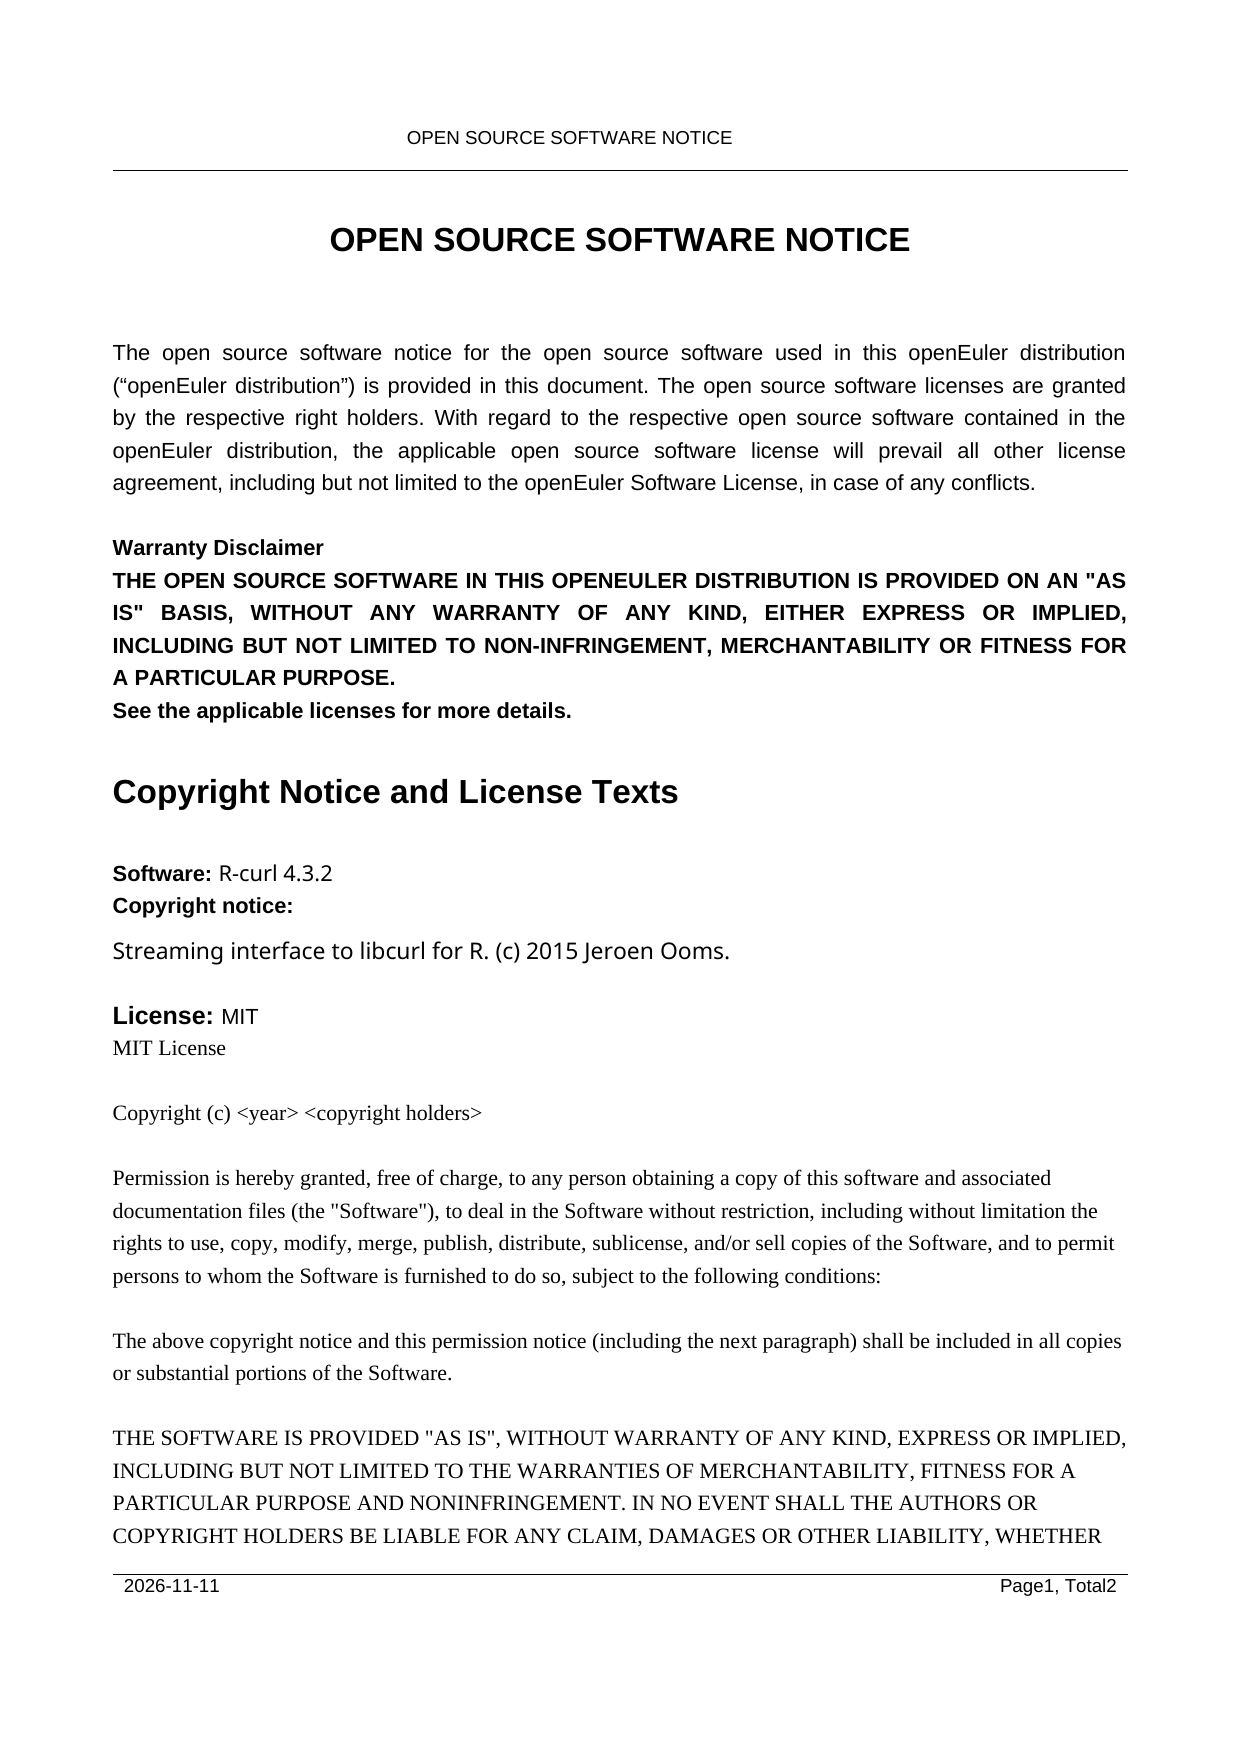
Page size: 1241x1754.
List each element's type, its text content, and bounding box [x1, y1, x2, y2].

text OPEN SOURCE SOFTWARE NOTICE [112, 206, 1128, 271]
text The open source software notice for the open source software used in this openEuler distribution (“openEuler distribution”) is provided in this document. The open source software licenses are granted by the respective right holders. With regard to the respective open source software contained in the openEuler distribution, the applicable open source software license will prevail all other license agreement, including but not limited to the openEuler Software License, in case of any conflicts. [112, 336, 1128, 499]
text Warranty Disclaimer [112, 531, 1128, 564]
text Copyright Notice and License Texts [112, 759, 1128, 824]
text License: MIT [112, 999, 1128, 1031]
text Copyright notice: [112, 889, 1128, 921]
title Software: R-curl 4.3.2 [112, 856, 1128, 889]
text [112, 1031, 1128, 1551]
text THE OPEN SOURCE SOFTWARE IN THIS OPENEULER DISTRIBUTION IS PROVIDED ON AN "AS IS" BASIS, WITHOUT ANY WARRANTY OF ANY KIND, EITHER EXPRESS OR IMPLIED, INCLUDING BUT NOT LIMITED TO NON-INFRINGEMENT, MERCHANTABILITY OR FITNESS FOR A PARTICULAR PURPOSE. See the applicable licenses for more details. [112, 564, 1128, 726]
text Streaming interface to libcurl for R. (c) 2015 Jeroen Ooms. [112, 934, 1128, 999]
